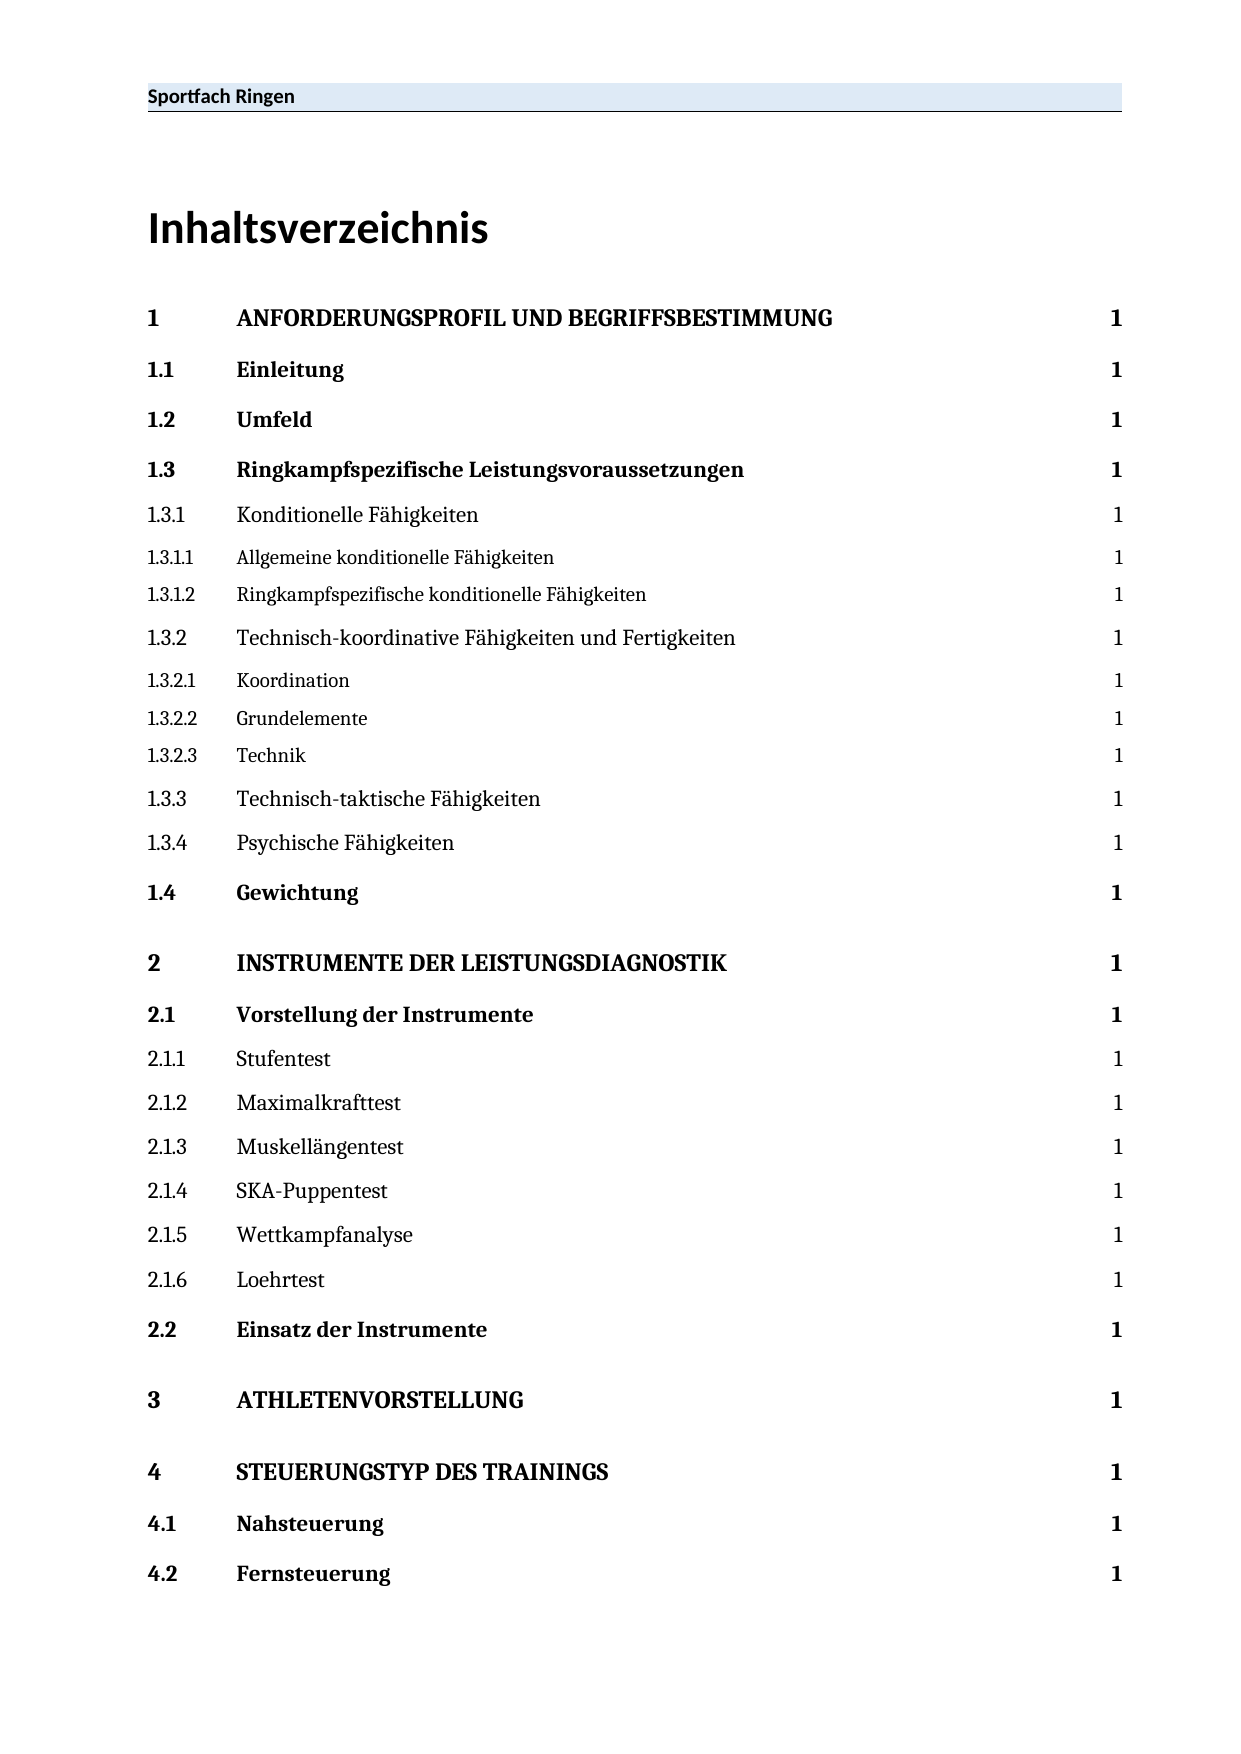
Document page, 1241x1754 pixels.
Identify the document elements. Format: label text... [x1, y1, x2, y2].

text 1.1 Einleitung 1 [148, 357, 1122, 383]
text 2.1.5 Wettkampfanalyse 1 [148, 1222, 1122, 1249]
text 4.2 Fernsteuerung 1 [148, 1561, 1122, 1588]
text Inhaltsverzeichnis [148, 199, 1122, 255]
text 1.3.2.3 Technik 1 [148, 744, 1122, 768]
text 1.3.2.1 Koordination 1 [148, 669, 1122, 693]
text 1.3.1.1 Allgemeine konditionelle Fähigkeiten 1 [148, 545, 1122, 569]
text 2.1.4 SKA-Puppentest 1 [148, 1178, 1122, 1204]
text 2 Instrumente der Leistungsdiagnostik 1 [148, 949, 1122, 977]
text 2.1.3 Muskellängentest 1 [148, 1134, 1122, 1161]
text 1.3.3 Technisch-taktische Fähigkeiten 1 [148, 785, 1122, 812]
text 1.3.2.2 Grundelemente 1 [148, 706, 1122, 730]
text 2.1.2 Maximalkrafttest 1 [148, 1090, 1122, 1116]
text 1.3.1.2 Ringkampfspezifische konditionelle Fähigkeiten 1 [148, 583, 1122, 607]
text 2.1.1 Stufentest 1 [148, 1046, 1122, 1072]
text 1.2 Umfeld 1 [148, 407, 1122, 433]
text 1 Anforderungsprofil und Begriffsbestimmung 1 [148, 303, 1122, 332]
text 2.1.6 Loehrtest 1 [148, 1266, 1122, 1293]
text 1.4 Gewichtung 1 [148, 880, 1122, 906]
text 1.3.1 Konditionelle Fähigkeiten 1 [148, 501, 1122, 528]
text 3 Athletenvorstellung 1 [148, 1386, 1122, 1414]
text 1.3.2 Technisch-koordinative Fähigkeiten und Fertigkeiten 1 [148, 624, 1122, 651]
text 4.1 Nahsteuerung 1 [148, 1511, 1122, 1537]
text 1.3.4 Psychische Fähigkeiten 1 [148, 829, 1122, 856]
text 1.3 Ringkampfspezifische Leistungsvoraussetzungen 1 [148, 457, 1122, 484]
text 2.1 Vorstellung der Instrumente 1 [148, 1002, 1122, 1028]
text 2.2 Einsatz der Instrumente 1 [148, 1317, 1122, 1343]
text 4 Steuerungstyp des Trainings 1 [148, 1458, 1122, 1486]
